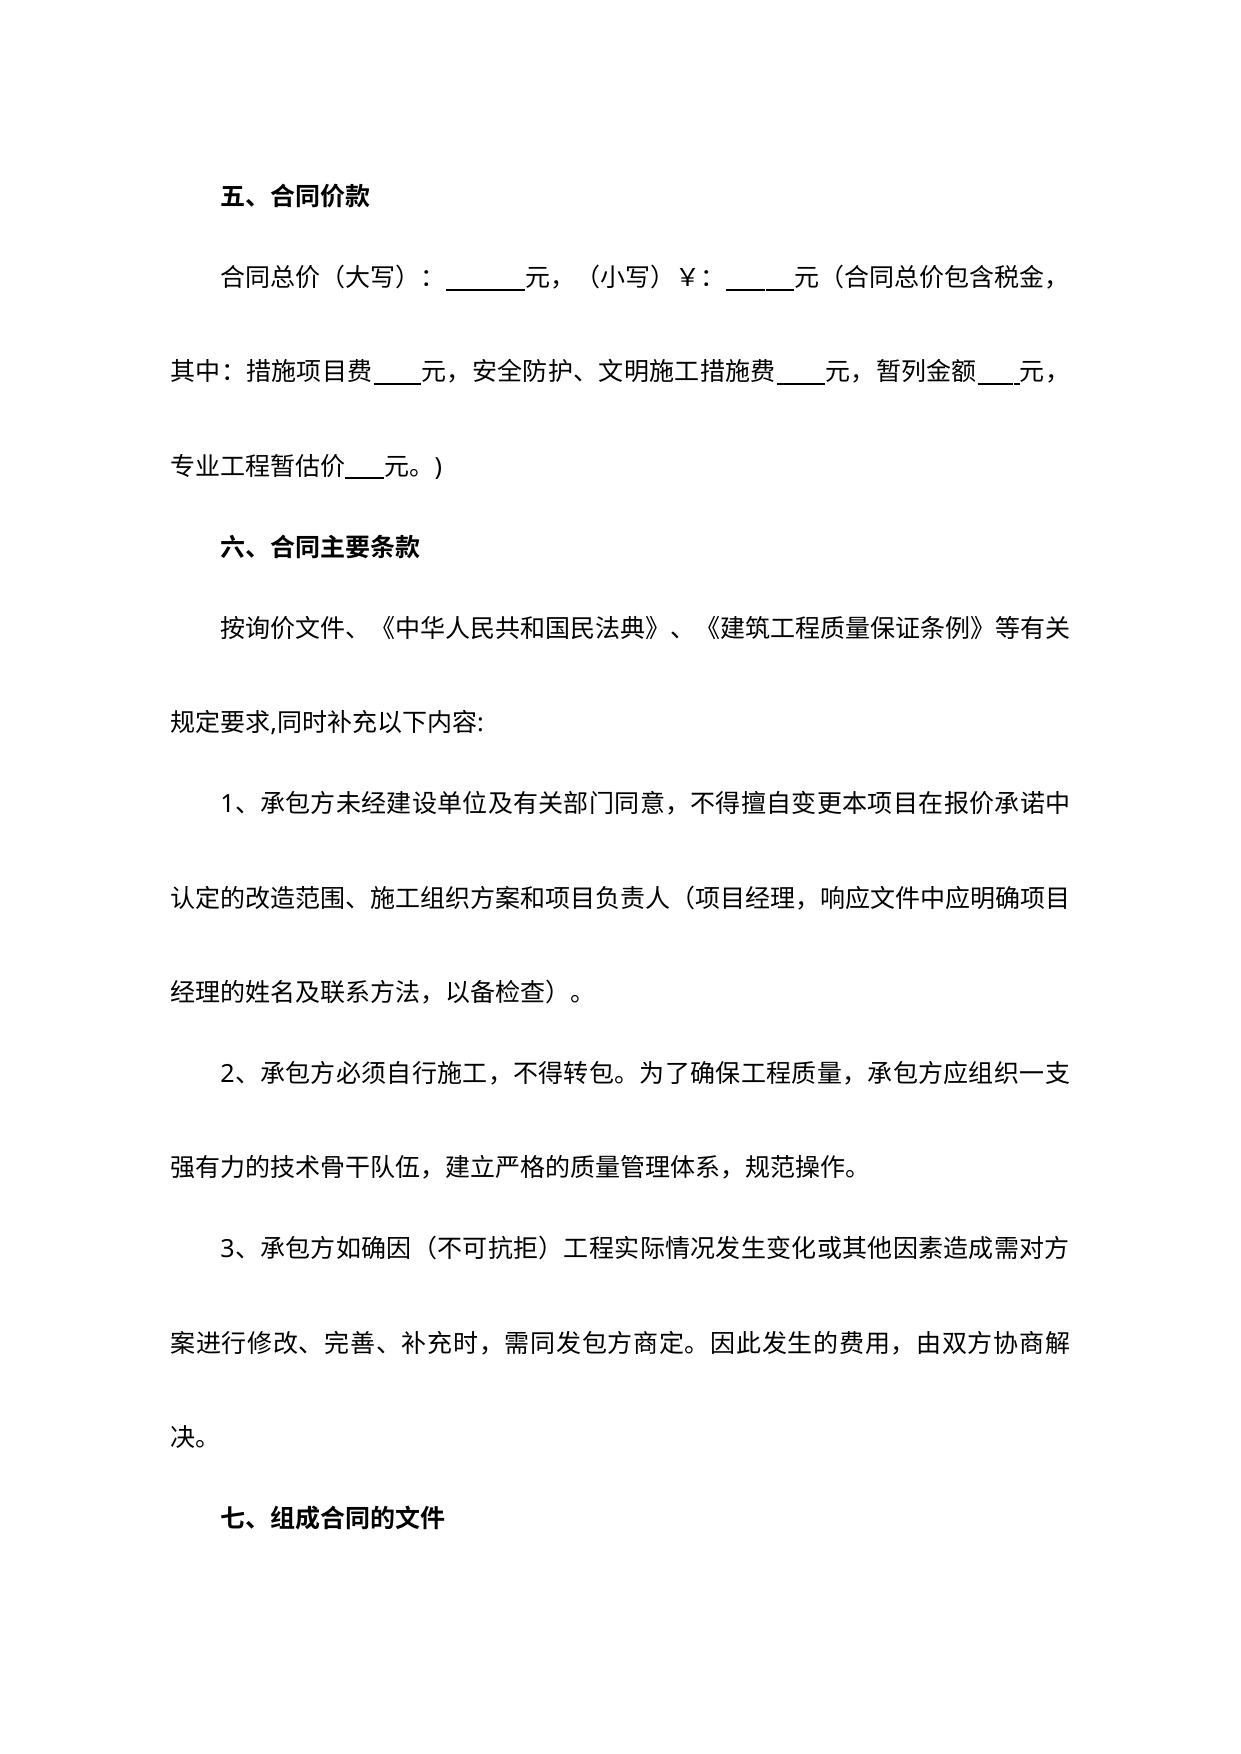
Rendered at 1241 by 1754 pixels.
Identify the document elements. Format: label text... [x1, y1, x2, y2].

text 五、合同价款 [170, 162, 1070, 227]
text 合同总价（大写）： 元，（小写）￥： 元（合同总价包含税金，其中：措施项目费 元，安全防护、文明施工措施费 元，暂列金额 元，专业工程暂估价 元。) [170, 243, 1070, 497]
text 1、承包方未经建设单位及有关部门同意，不得擅自变更本项目在报价承诺中认定的改造范围、施工组织方案和项目负责人（项目经理，响应文件中应明确项目经理的姓名及联系方法，以备检查）。 [170, 769, 1070, 1023]
text 2、承包方必须自行施工，不得转包。为了确保工程质量，承包方应组织一支强有力的技术骨干队伍，建立严格的质量管理体系，规范操作。 [170, 1039, 1070, 1198]
text 3、承包方如确因（不可抗拒）工程实际情况发生变化或其他因素造成需对方案进行修改、完善、补充时，需同发包方商定。因此发生的费用，由双方协商解决。 [170, 1214, 1070, 1468]
text 按询价文件、《中华人民共和国民法典》、《建筑工程质量保证条例》等有关规定要求,同时补充以下内容: [170, 594, 1070, 753]
text 六、合同主要条款 [170, 513, 1070, 578]
text 七、组成合同的文件 [170, 1484, 1070, 1549]
